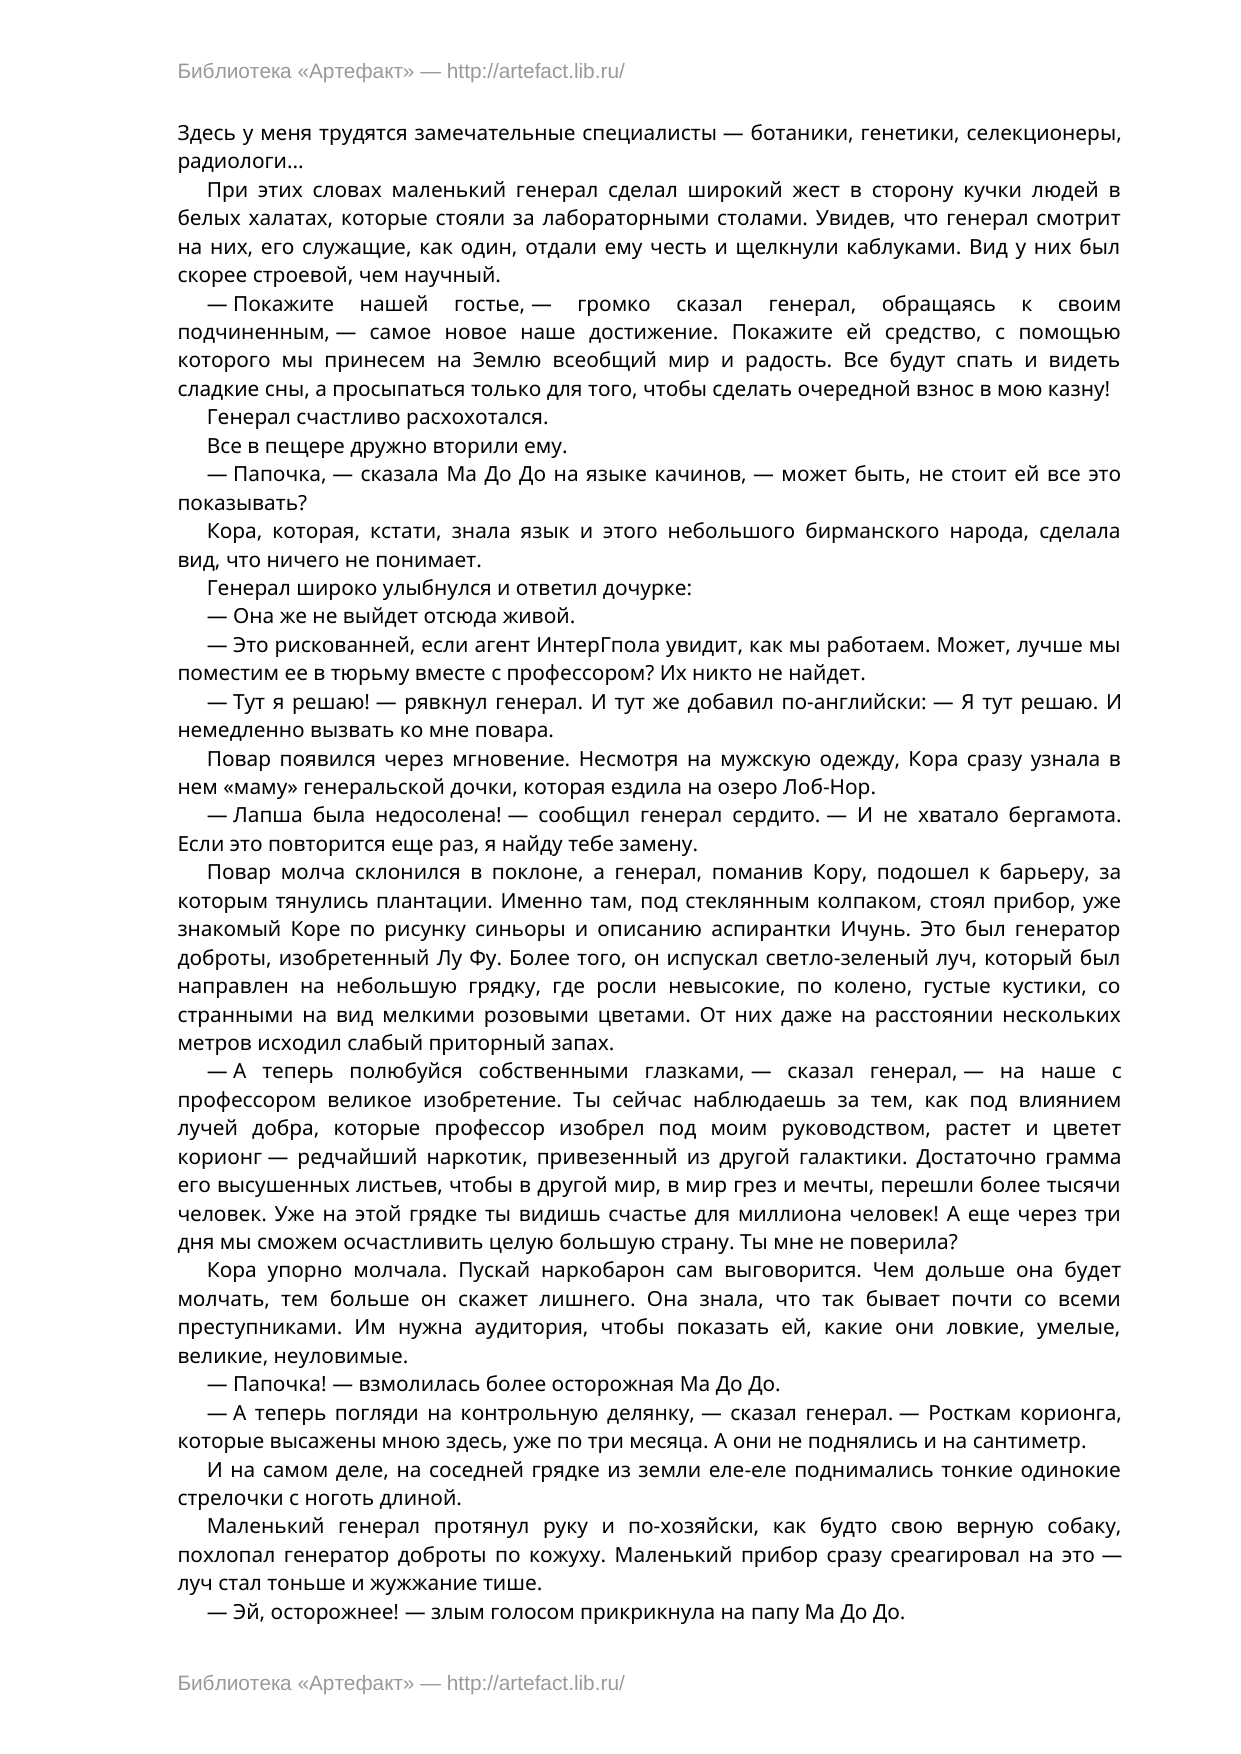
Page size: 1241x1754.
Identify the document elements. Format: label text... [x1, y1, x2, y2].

text Кора, которая, кстати, знала язык и этого небольшого бирманского народа, сделала вид, что ничего не понимает. [177, 516, 1122, 573]
text — Тут я решаю! — рявкнул генерал. И тут же добавил по-английски: — Я тут решаю. И немедленно вызвать ко мне повара. [177, 687, 1122, 744]
text Генерал широко улыбнулся и ответил дочурке: [177, 573, 1122, 602]
text — Эй, осторожнее! — злым голосом прикрикнула на папу Ма До До. [177, 1597, 1122, 1625]
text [177, 118, 1122, 175]
text — А теперь полюбуйся собственными глазками, — сказал генерал, — на наше с профессором великое изобретение. Ты сейчас наблюдаешь за тем, как под влиянием лучей добра, которые профессор изобрел под моим руководством, растет и цветет корионг — редчайший наркотик, привезенный из другой галактики. Достаточно грамма его высушенных листьев, чтобы в другой мир, в мир грез и мечты, перешли более тысячи человек. Уже на этой грядке ты видишь счастье для миллиона человек! А еще через три дня мы сможем осчастливить целую большую страну. Ты мне не поверила? [177, 1057, 1122, 1256]
text Повар молча склонился в поклоне, а генерал, поманив Кору, подошел к барьеру, за которым тянулись плантации. Именно там, под стеклянным колпаком, стоял прибор, уже знакомый Коре по рисунку синьоры и описанию аспирантки Ичунь. Это был генератор доброты, изобретенный Лу Фу. Более того, он испускал светло-зеленый луч, который был направлен на небольшую грядку, где росли невысокие, по колено, густые кустики, со странными на вид мелкими розовыми цветами. От них даже на расстоянии нескольких метров исходил слабый приторный запах. [177, 857, 1122, 1057]
text — Папочка, — сказала Ма До До на языке качинов, — может быть, не стоит ей все это показывать? [177, 459, 1122, 516]
text Генерал счастливо расхохотался. [177, 402, 1122, 431]
text Маленький генерал протянул руку и по-хозяйски, как будто свою верную собаку, похлопал генератор доброты по кожуху. Маленький прибор сразу среагировал на это — луч стал тоньше и жужжание тише. [177, 1512, 1122, 1597]
text — А теперь погляди на контрольную делянку, — сказал генерал. — Росткам корионга, которые высажены мною здесь, уже по три месяца. А они не поднялись и на сантиметр. [177, 1398, 1122, 1455]
text — Папочка! — взмолилась более осторожная Ма До До. [177, 1369, 1122, 1398]
text При этих словах маленький генерал сделал широкий жест в сторону кучки людей в белых халатах, которые стояли за лабораторными столами. Увидев, что генерал смотрит на них, его служащие, как один, отдали ему честь и щелкнули каблуками. Вид у них был скорее строевой, чем научный. [177, 175, 1122, 289]
text И на самом деле, на соседней грядке из земли еле-еле поднимались тонкие одинокие стрелочки с ноготь длиной. [177, 1455, 1122, 1512]
text Все в пещере дружно вторили ему. [177, 431, 1122, 459]
text — Она же не выйдет отсюда живой. [177, 602, 1122, 630]
text — Это рискованней, если агент ИнтерГпола увидит, как мы работаем. Может, лучше мы поместим ее в тюрьму вместе с профессором? Их никто не найдет. [177, 630, 1122, 687]
text — Покажите нашей гостье, — громко сказал генерал, обращаясь к своим подчиненным, — самое новое наше достижение. Покажите ей средство, с помощью которого мы принесем на Землю всеобщий мир и радость. Все будут спать и видеть сладкие сны, а просыпаться только для того, чтобы сделать очередной взнос в мою казну! [177, 289, 1122, 402]
text Кора упорно молчала. Пускай наркобарон сам выговорится. Чем дольше она будет молчать, тем больше он скажет лишнего. Она знала, что так бывает почти со всеми преступниками. Им нужна аудитория, чтобы показать ей, какие они ловкие, умелые, великие, неуловимые. [177, 1256, 1122, 1369]
text — Лапша была недосолена! — сообщил генерал сердито. — И не хватало бергамота. Если это повторится еще раз, я найду тебе замену. [177, 801, 1122, 857]
text Повар появился через мгновение. Несмотря на мужскую одежду, Кора сразу узнала в нем «маму» генеральской дочки, которая ездила на озеро Лоб-Нор. [177, 744, 1122, 801]
